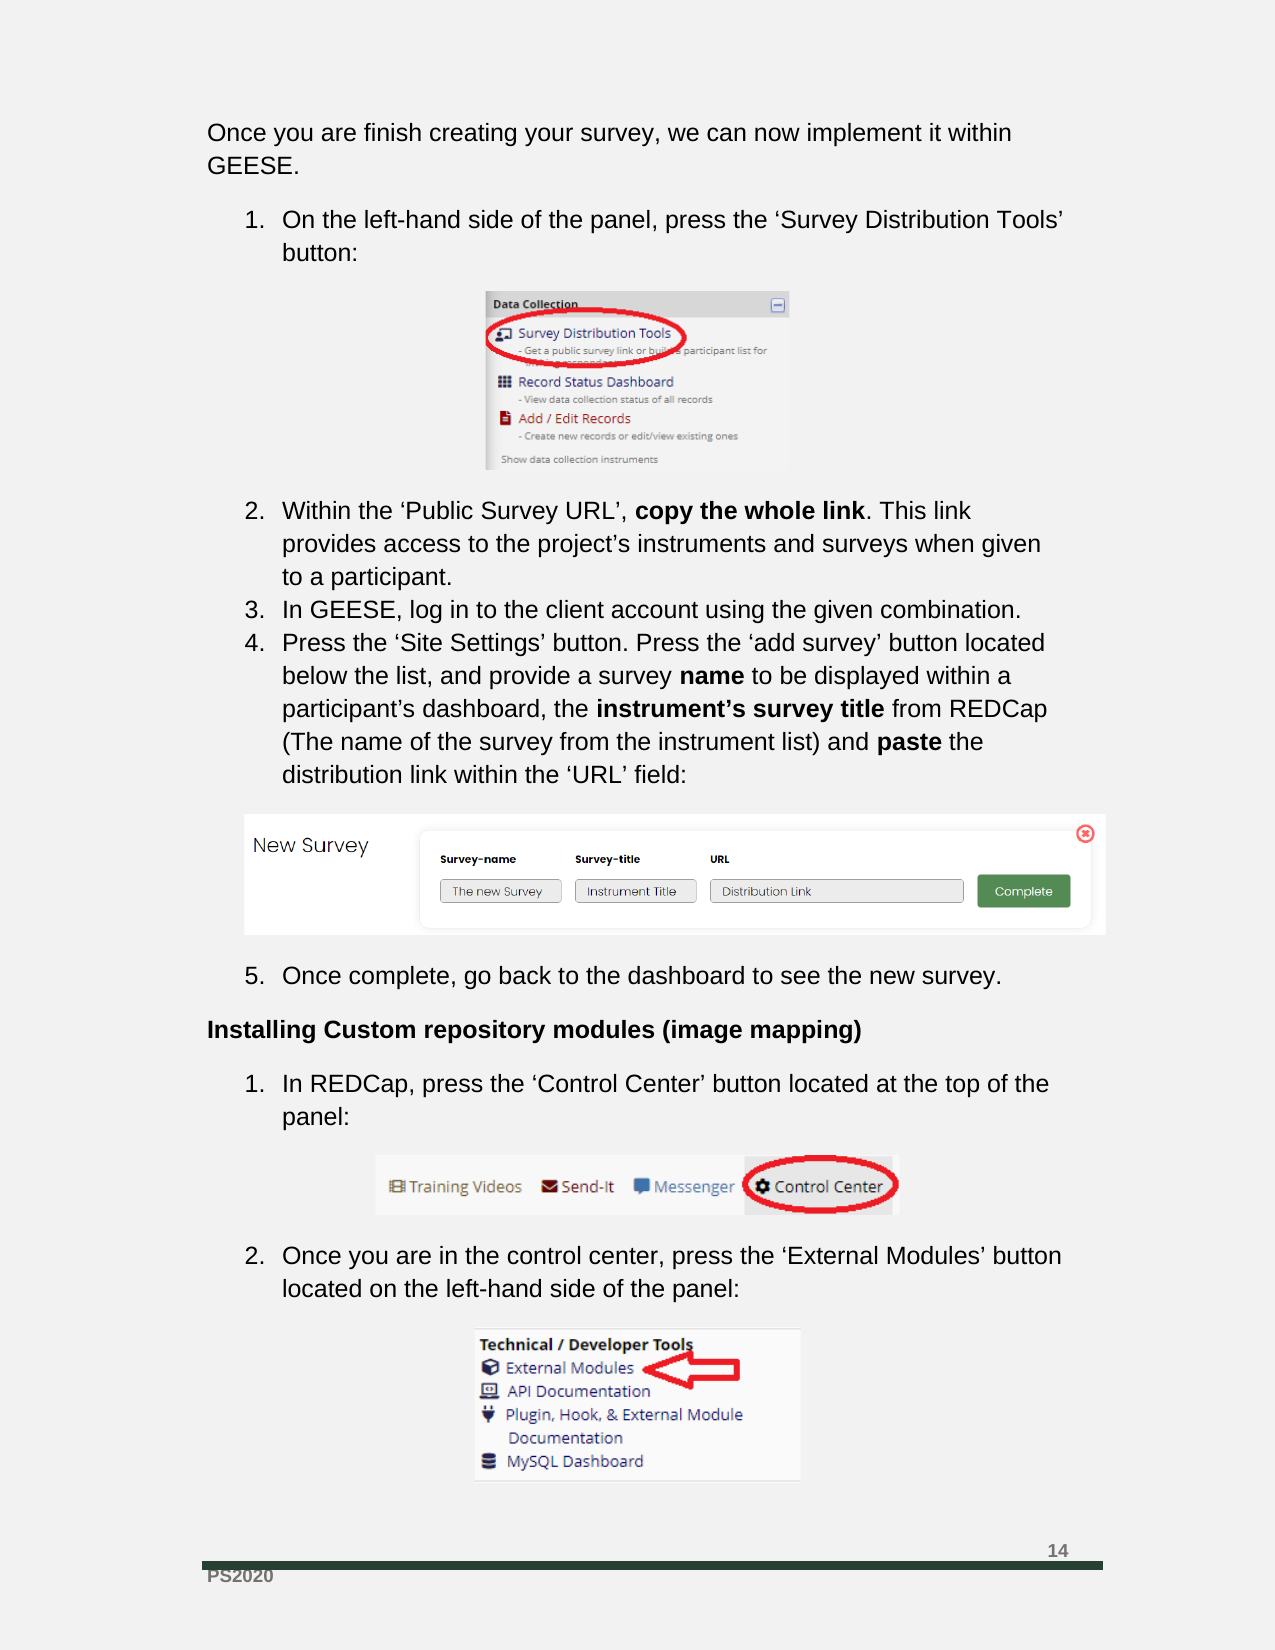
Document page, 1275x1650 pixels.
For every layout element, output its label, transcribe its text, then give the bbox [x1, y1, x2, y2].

list Press the ‘Site Settings’ button. Press the ‘add survey’ button located below the list, and provide a survey name to be displayed within a participant’s dashboard, the instrument’s survey title from REDCap (The name of the survey from the instrument list) and paste the distribution link within the ‘URL’ field: [244, 628, 1068, 789]
list Once complete, go back to the dashboard to see the new survey. [244, 961, 1068, 990]
list Once you are in the control center, press the ‘External Modules’ button located on the left-hand side of the panel: [244, 1241, 1068, 1303]
picture [244, 814, 1106, 935]
picture [375, 1155, 900, 1215]
list In REDCap, press the ‘Control Center’ button located at the top of the panel: [244, 1069, 1068, 1131]
text Once you are finish creating your survey, we can now implement it within GEESE. [207, 118, 1068, 180]
picture [485, 291, 790, 470]
list On the left-hand side of the panel, press the ‘Survey Distribution Tools’ button: [244, 205, 1068, 267]
picture [474, 1327, 801, 1483]
list In GEESE, log in to the client account using the given combination. [244, 595, 1068, 624]
list Within the ‘Public Survey URL’, copy the whole link. This link provides access to the project’s instruments and surveys when given to a participant. [244, 496, 1068, 591]
text Installing Custom repository modules (image mapping) [207, 1015, 1068, 1044]
